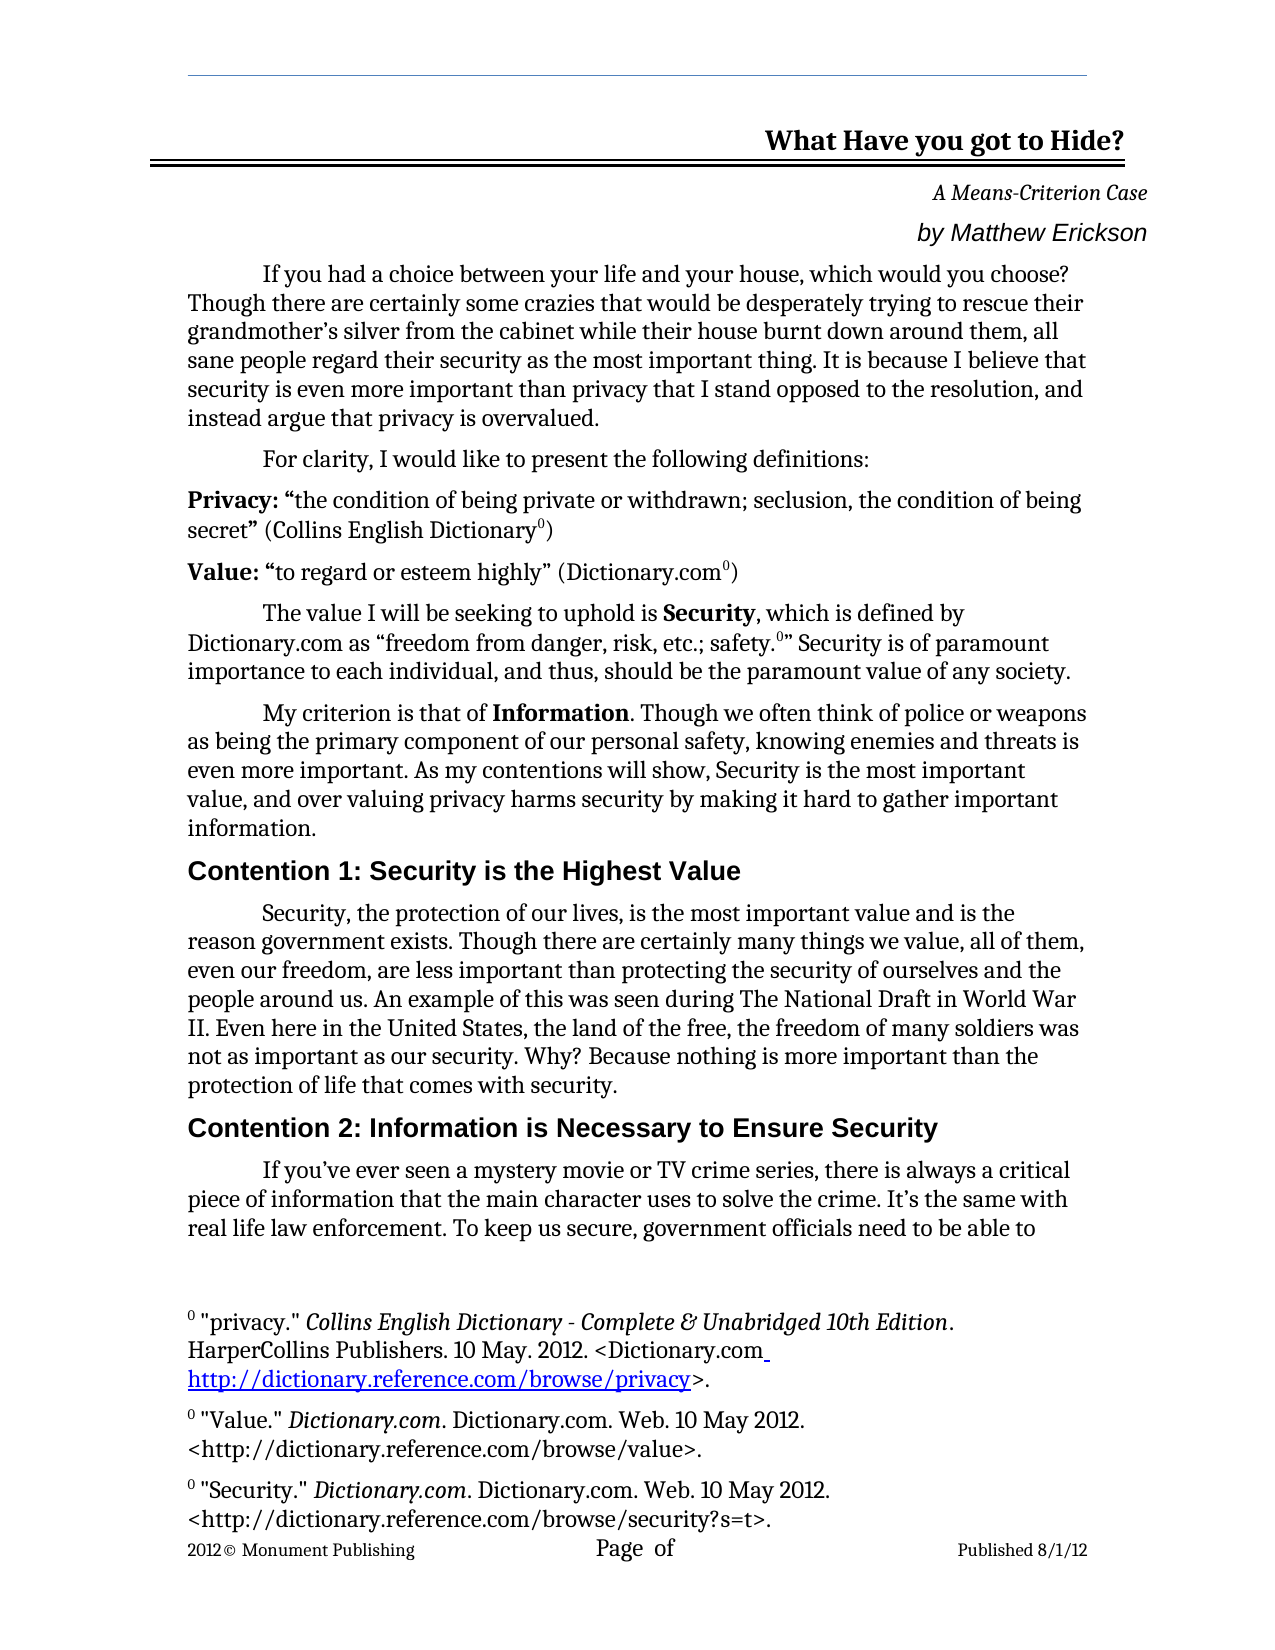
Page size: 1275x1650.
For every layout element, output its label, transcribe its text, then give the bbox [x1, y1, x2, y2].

text Contention 1: Security is the Highest Value [187, 855, 1087, 886]
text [187, 1156, 1087, 1242]
text The value I will be seeking to uphold is Security, which is defined by Dictionary.com as “freedom from danger, risk, etc.; safety.” Security is of paramount importance to each individual, and thus, should be the paramount value of any society. [187, 599, 1087, 686]
text What Have you got to Hide? [150, 124, 1125, 159]
subtitle by Matthew Erickson [187, 218, 1147, 247]
text A Means-Criterion Case [187, 179, 1147, 206]
text Value: “to regard or esteem highly” (Dictionary.com) [187, 557, 1087, 586]
text If you had a choice between your life and your house, which would you choose? Though there are certainly some crazies that would be desperately trying to rescue their grandmother’s silver from the cabinet while their house burnt down around them, all sane people regard their security as the most important thing. It is because I believe that security is even more important than privacy that I stand opposed to the resolution, and instead argue that privacy is overvalued. [187, 260, 1087, 432]
text My criterion is that of Information. Though we often think of police or weapons as being the primary component of our personal safety, knowing enemies and threats is even more important. As my contentions will show, Security is the most important value, and over valuing privacy harms security by making it hard to gather important information. [187, 698, 1087, 842]
text For clarity, I would like to present the following definitions: [187, 445, 1087, 473]
text Privacy: “the condition of being private or withdrawn; seclusion, the condition of being secret” (Collins English Dictionary) [187, 486, 1087, 544]
text Security, the protection of our lives, is the most important value and is the reason government exists. Though there are certainly many things we value, all of them, even our freedom, are less important than protecting the security of ourselves and the people around us. An example of this was seen during The National Draft in World War II. Even here in the United States, the land of the free, the freedom of many soldiers was not as important as our security. Why? Because nothing is more important than the protection of life that comes with security. [187, 898, 1087, 1100]
text Contention 2: Information is Necessary to Ensure Security [187, 1112, 1087, 1143]
